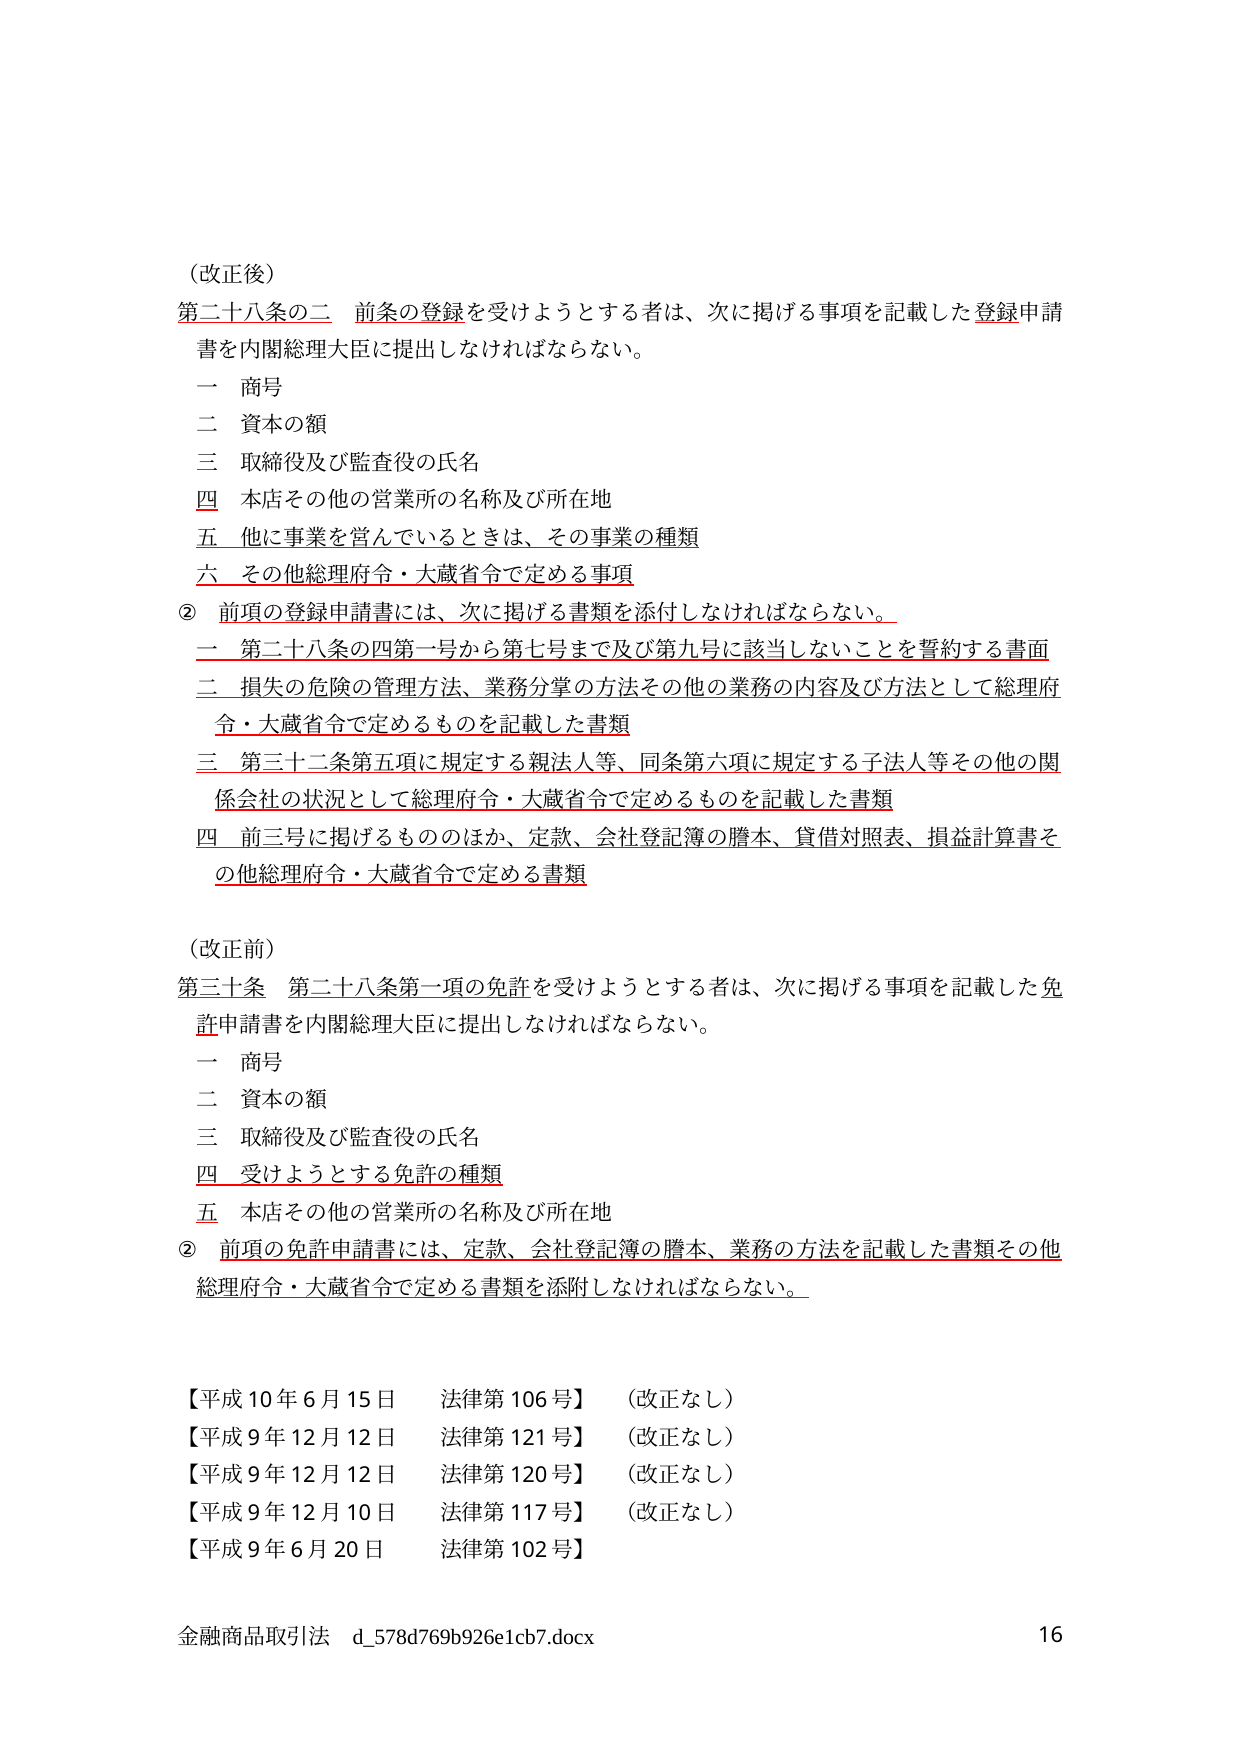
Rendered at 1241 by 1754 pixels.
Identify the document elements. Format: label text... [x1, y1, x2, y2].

text 【平成9年12月12日 法律第120号】 （改正なし） [177, 1454, 1063, 1492]
text 第三十条 第二十八条第一項の免許を受けようとする者は、次に掲げる事項を記載した免許申請書を内閣総理大臣に提出しなければならない。 [177, 967, 1063, 1042]
text 【平成9年12月12日 法律第121号】 （改正なし） [177, 1417, 1063, 1454]
text 【平成9年12月10日 法律第117号】 （改正なし） [177, 1492, 1063, 1529]
text （改正前） [177, 929, 1063, 967]
text 第二十八条の二 前条の登録を受けようとする者は、次に掲げる事項を記載した登録申請書を内閣総理大臣に提出しなければならない。 [177, 292, 1063, 367]
text （改正後） [177, 254, 1063, 292]
text 一 第二十八条の四第一号から第七号まで及び第九号に該当しないことを誓約する書面 [196, 629, 1063, 667]
text 三 第三十二条第五項に規定する親法人等、同条第六項に規定する子法人等その他の関係会社の状況として総理府令・大蔵省令で定めるものを記載した書類 [196, 742, 1063, 817]
text ② 前項の免許申請書には、定款、会社登記簿の謄本、業務の方法を記載した書類その他総理府令・大蔵省令で定める書類を添附しなければならない。 [177, 1229, 1063, 1304]
text 三 取締役及び監査役の氏名 [196, 442, 1063, 479]
text 二 損失の危険の管理方法、業務分掌の方法その他の業務の内容及び方法として総理府令・大蔵省令で定めるものを記載した書類 [196, 667, 1063, 742]
text 一 商号 [196, 367, 1063, 404]
text 五 他に事業を営んでいるときは、その事業の種類 [196, 517, 1063, 554]
text 【平成9年6月20日 法律第102号】 [177, 1529, 1063, 1567]
text 二 資本の額 [196, 404, 1063, 442]
text 三 取締役及び監査役の氏名 [196, 1117, 1063, 1154]
text 四 本店その他の営業所の名称及び所在地 [196, 479, 1063, 517]
text 五 本店その他の営業所の名称及び所在地 [196, 1192, 1063, 1229]
text 六 その他総理府令・大蔵省令で定める事項 [196, 554, 1063, 592]
text ② 前項の登録申請書には、次に掲げる書類を添付しなければならない。 [177, 592, 1063, 629]
text 四 受けようとする免許の種類 [196, 1154, 1063, 1192]
text 一 商号 [196, 1042, 1063, 1079]
text 四 前三号に掲げるもののほか、定款、会社登記簿の謄本、貸借対照表、損益計算書その他総理府令・大蔵省令で定める書類 [196, 817, 1063, 892]
text 二 資本の額 [196, 1079, 1063, 1117]
text 【平成10年6月15日 法律第106号】 （改正なし） [177, 1379, 1063, 1417]
